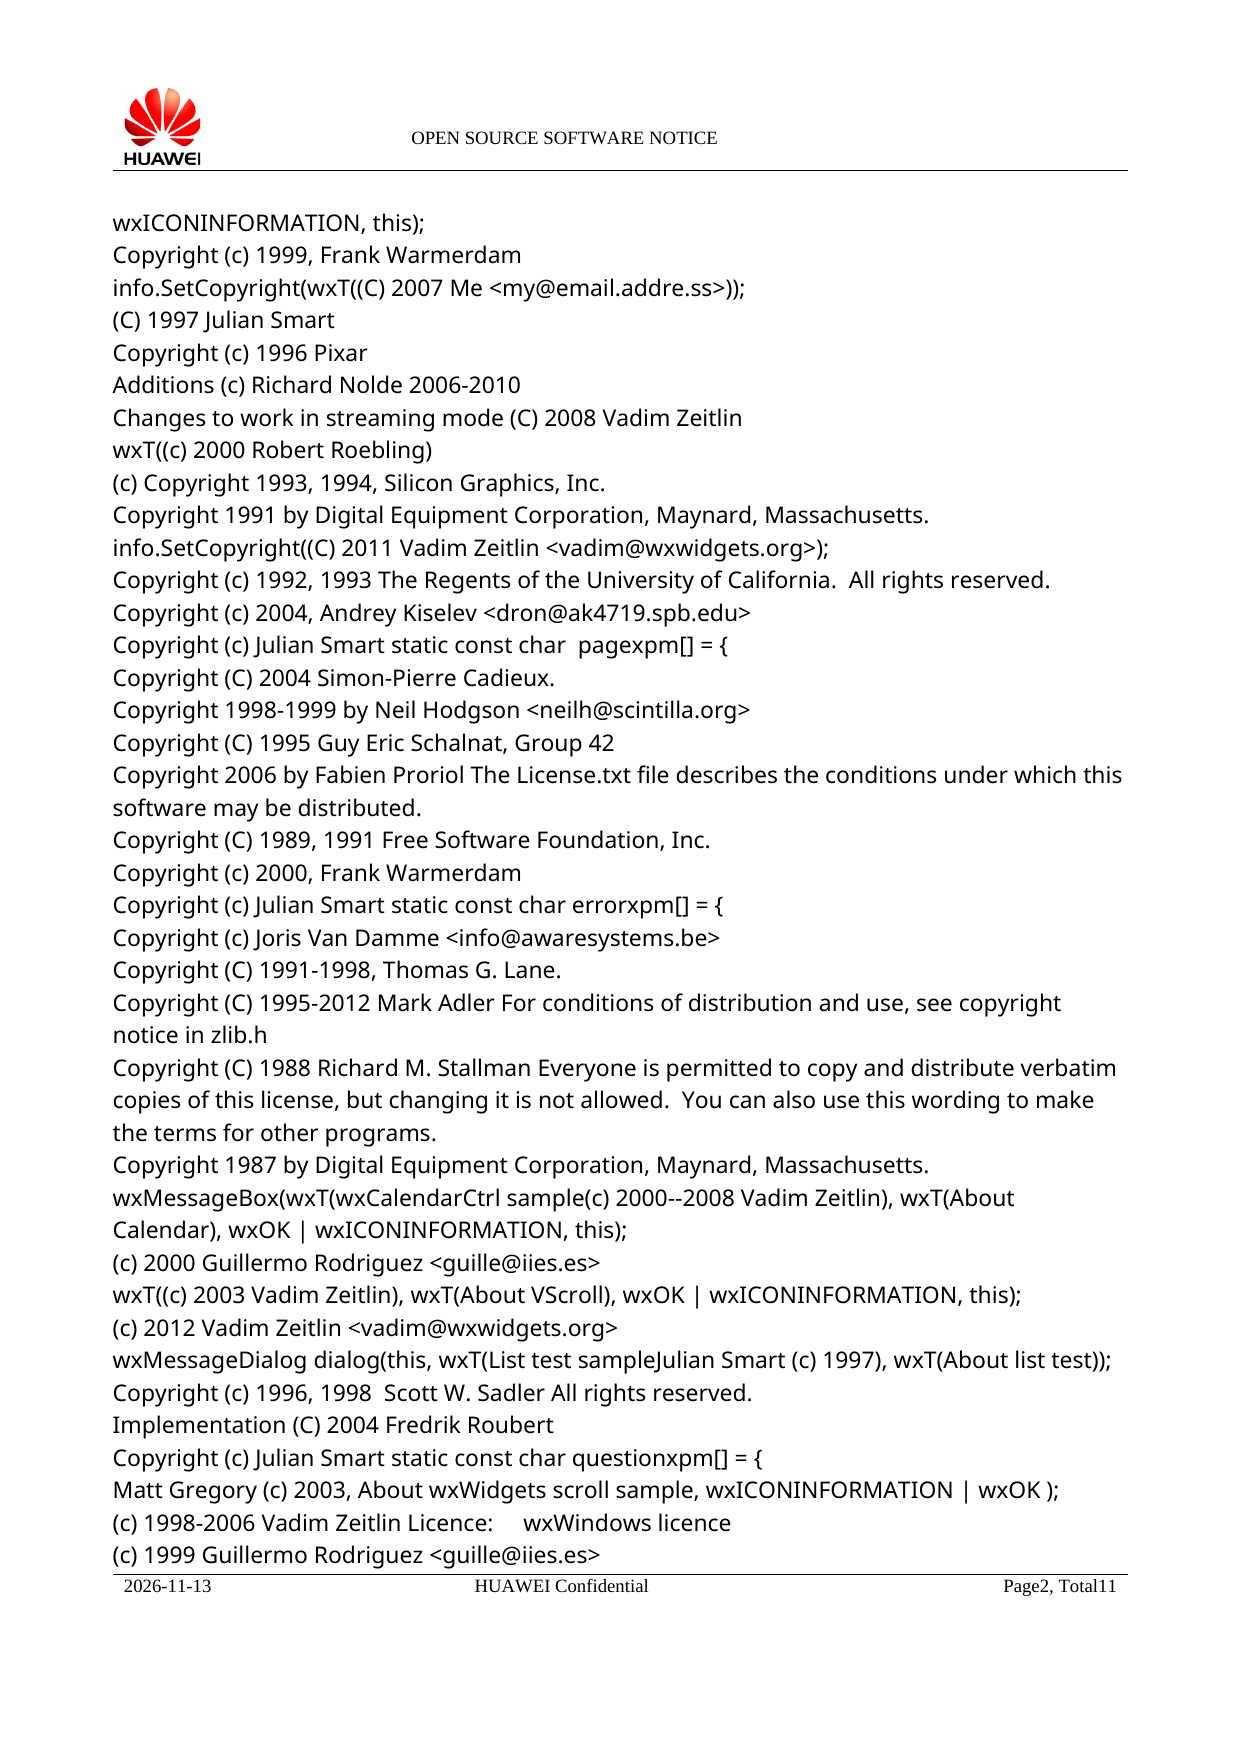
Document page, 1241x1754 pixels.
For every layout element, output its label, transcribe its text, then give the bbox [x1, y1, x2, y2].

picture [124, 88, 201, 165]
